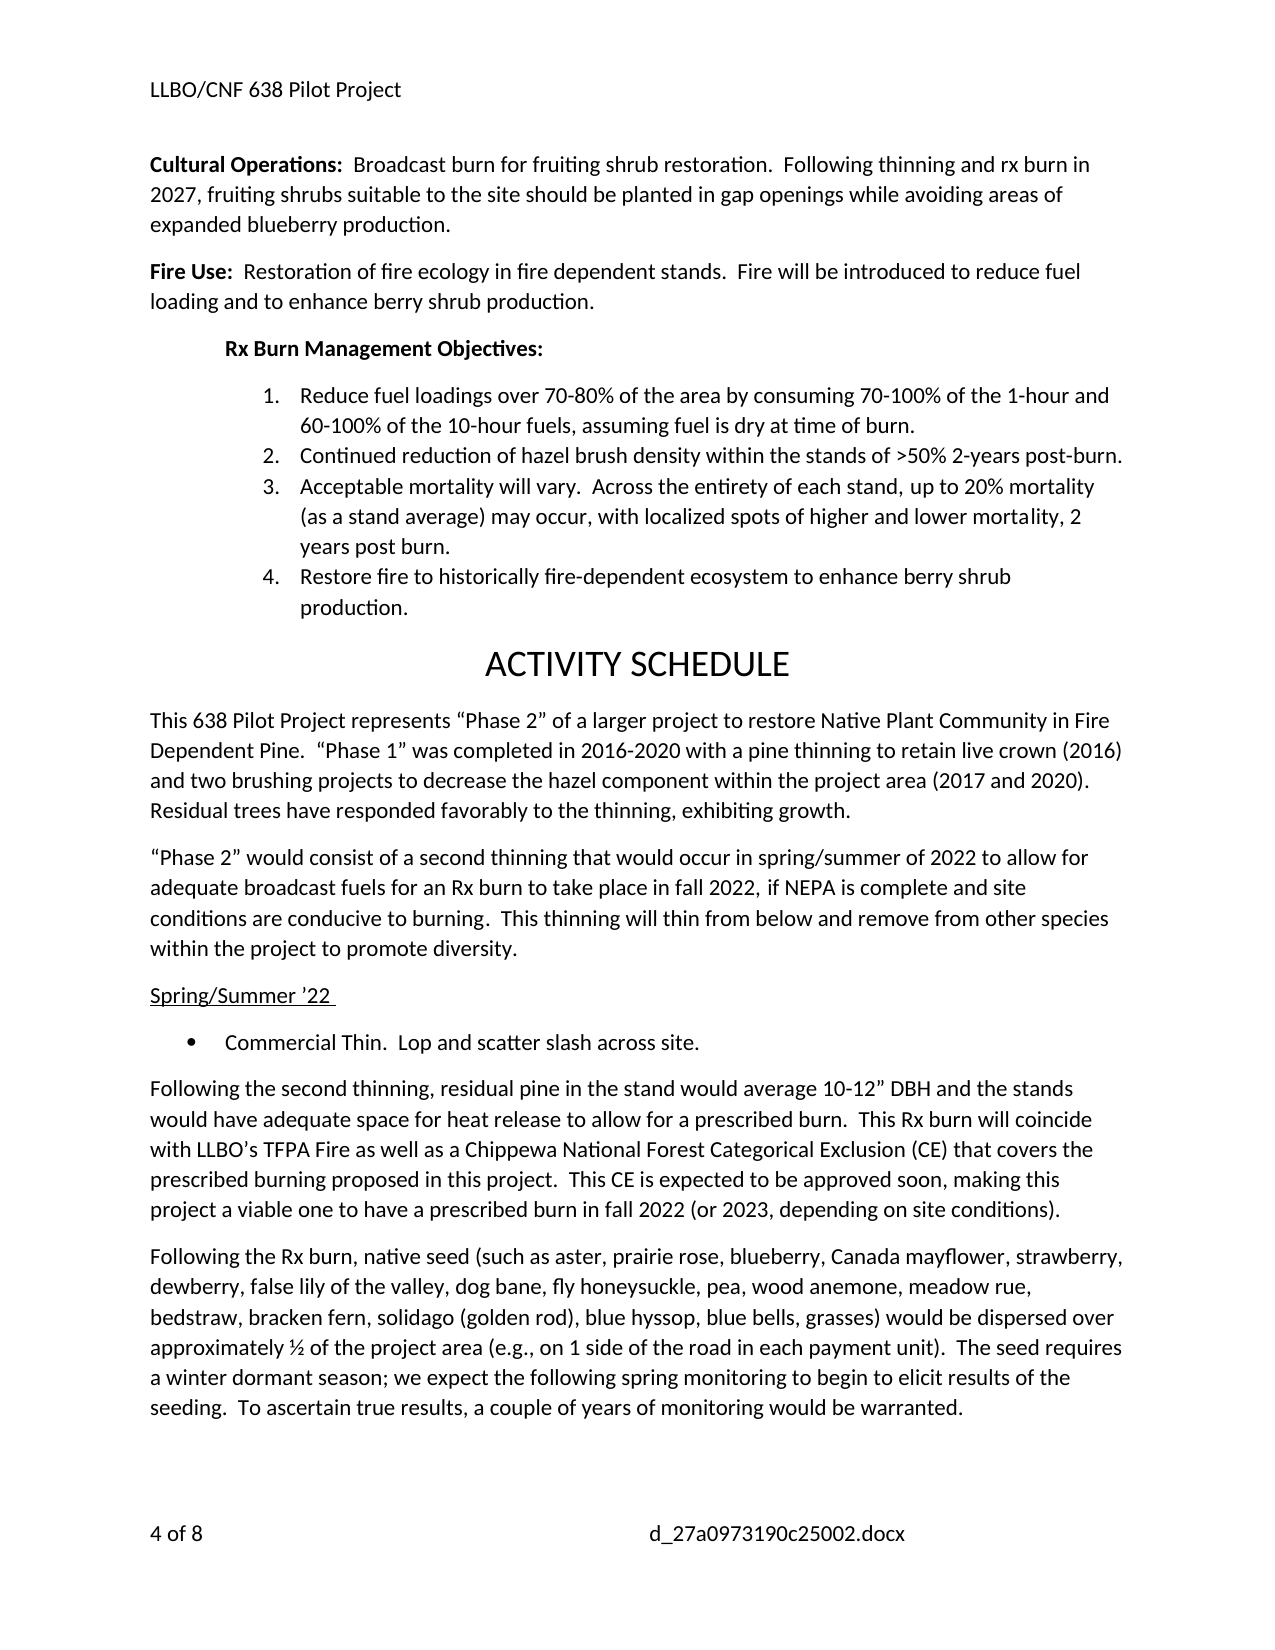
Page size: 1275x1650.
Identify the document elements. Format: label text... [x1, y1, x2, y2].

list Commercial Thin. Lop and scatter slash across site. [187, 1028, 1125, 1056]
text Fire Use: Restoration of fire ecology in fire dependent stands. Fire will be introduced to reduce fuel loading and to enhance berry shrub production. [150, 257, 1125, 316]
text This 638 Pilot Project represents “Phase 2” of a larger project to restore Native Plant Community in Fire Dependent Pine. “Phase 1” was completed in 2016-2020 with a pine thinning to retain live crown (2016) and two brushing projects to decrease the hazel component within the project area (2017 and 2020). Residual trees have responded favorably to the thinning, exhibiting growth. [150, 706, 1125, 824]
text ACTIVITY SCHEDULE [150, 639, 1125, 685]
list Reduce fuel loadings over 70-80% of the area by consuming 70-100% of the 1-hour and 60-100% of the 10-hour fuels, assuming fuel is dry at time of burn. [262, 381, 1125, 439]
text Following the Rx burn, native seed (such as aster, prairie rose, blueberry, Canada mayflower, strawberry, dewberry, false lily of the valley, dog bane, fly honeysuckle, pea, wood anemone, meadow rue, bedstraw, bracken fern, solidago (golden rod), blue hyssop, blue bells, grasses) would be dispersed over approximately ½ of the project area (e.g., on 1 side of the road in each payment unit). The seed requires a winter dormant season; we expect the following spring monitoring to begin to elicit results of the seeding. To ascertain true results, a couple of years of monitoring would be warranted. [150, 1242, 1125, 1421]
text Spring/Summer ’22 [150, 981, 1125, 1009]
list Restore fire to historically fire-dependent ecosystem to enhance berry shrub production. [262, 562, 1125, 621]
list Continued reduction of hazel brush density within the stands of >50% 2-years post-burn. [262, 442, 1125, 470]
text “Phase 2” would consist of a second thinning that would occur in spring/summer of 2022 to allow for adequate broadcast fuels for an Rx burn to take place in fall 2022, if NEPA is complete and site conditions are conducive to burning. This thinning will thin from below and remove from other species within the project to promote diversity. [150, 843, 1125, 962]
text Rx Burn Management Objectives: [150, 334, 1125, 362]
text Cultural Operations: Broadcast burn for fruiting shrub restoration. Following thinning and rx burn in 2027, fruiting shrubs suitable to the site should be planted in gap openings while avoiding areas of expanded blueberry production. [150, 150, 1125, 238]
list Acceptable mortality will vary. Across the entirety of each stand, up to 20% mortality (as a stand average) may occur, with localized spots of higher and lower mortality, 2 years post burn. [262, 472, 1125, 560]
text Following the second thinning, residual pine in the stand would average 10-12” DBH and the stands would have adequate space for heat release to allow for a prescribed burn. This Rx burn will coincide with LLBO’s TFPA Fire as well as a Chippewa National Forest Categorical Exclusion (CE) that covers the prescribed burning proposed in this project. This CE is expected to be approved soon, making this project a viable one to have a prescribed burn in fall 2022 (or 2023, depending on site conditions). [150, 1074, 1125, 1223]
